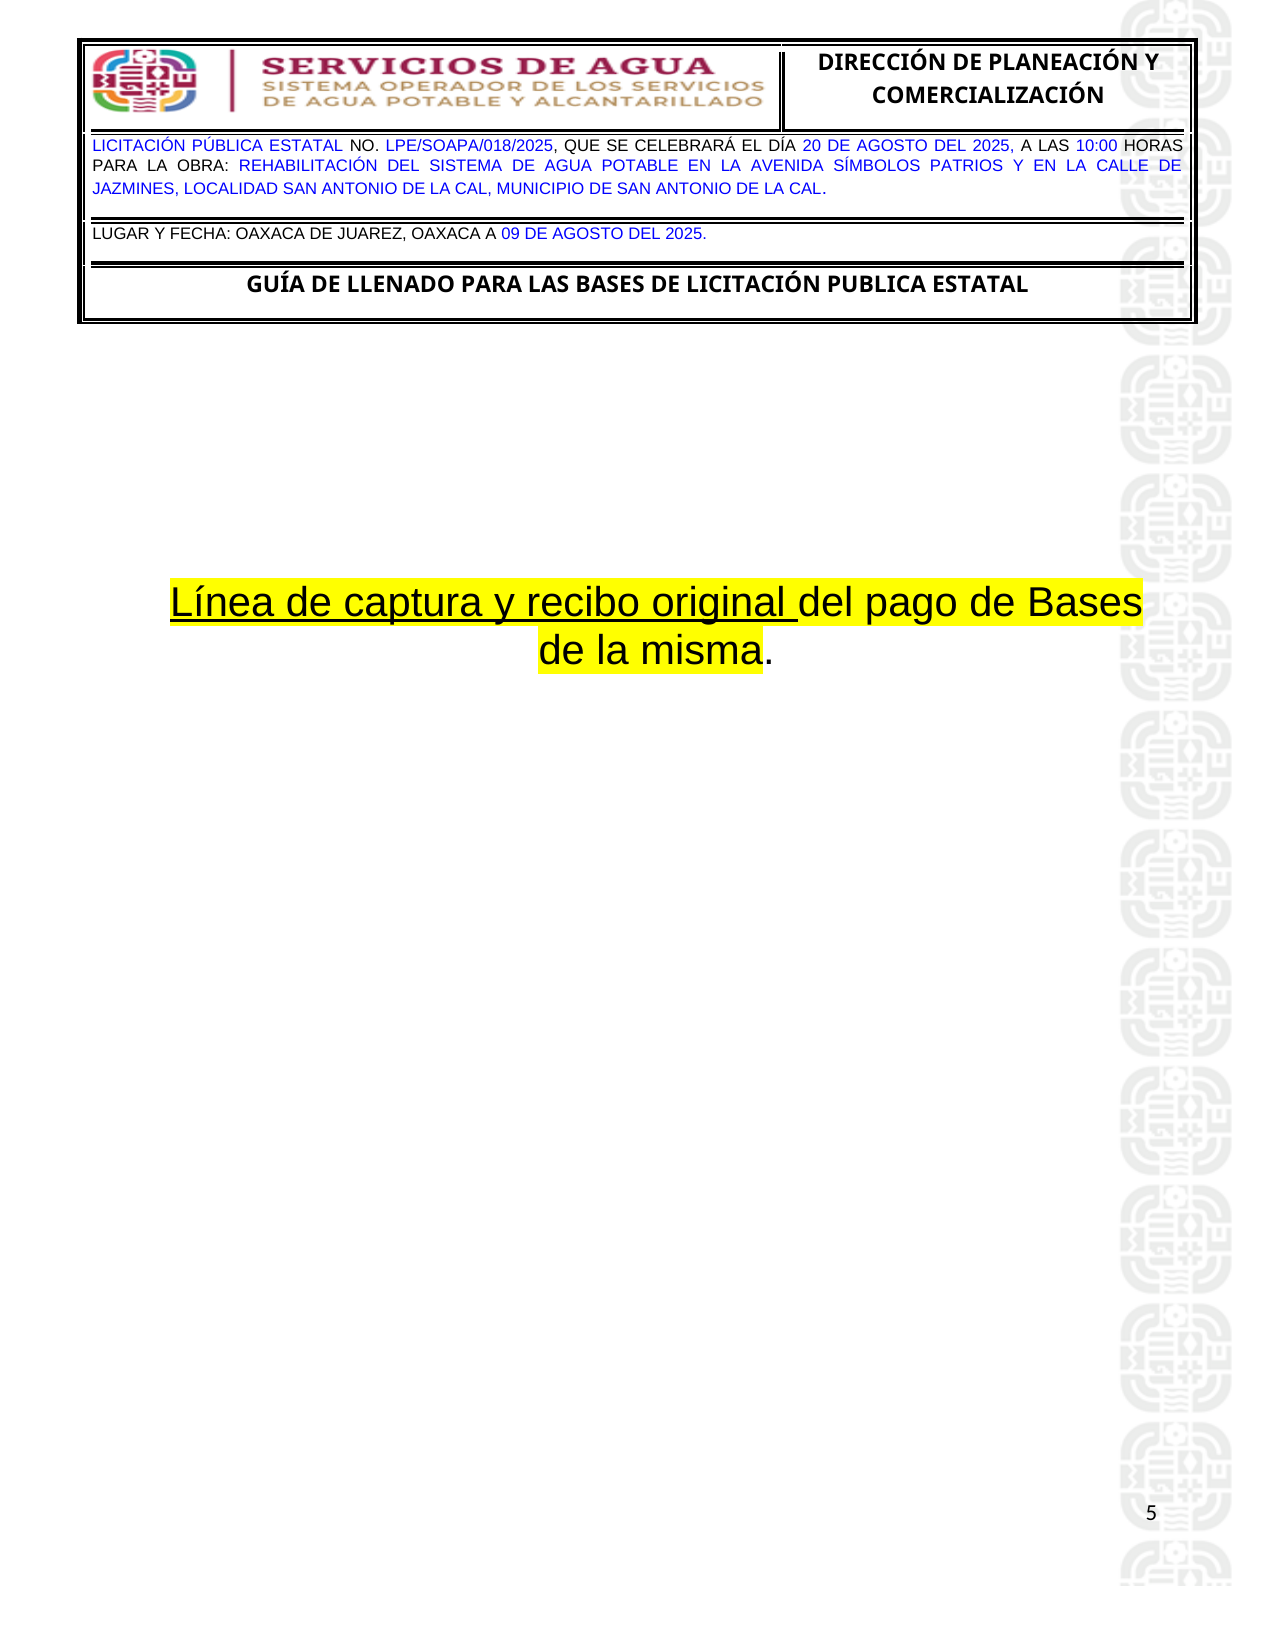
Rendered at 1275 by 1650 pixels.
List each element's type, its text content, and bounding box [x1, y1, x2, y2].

picture [1106, 56, 1114, 67]
text Línea de captura y recibo original del pago de Bases de la misma. [763, 578, 1157, 674]
picture [88, 46, 773, 123]
picture [1105, 0, 1235, 1586]
text Línea de captura y recibo original del pago de Bases de la misma. [156, 578, 538, 674]
picture [1105, 42, 1194, 322]
